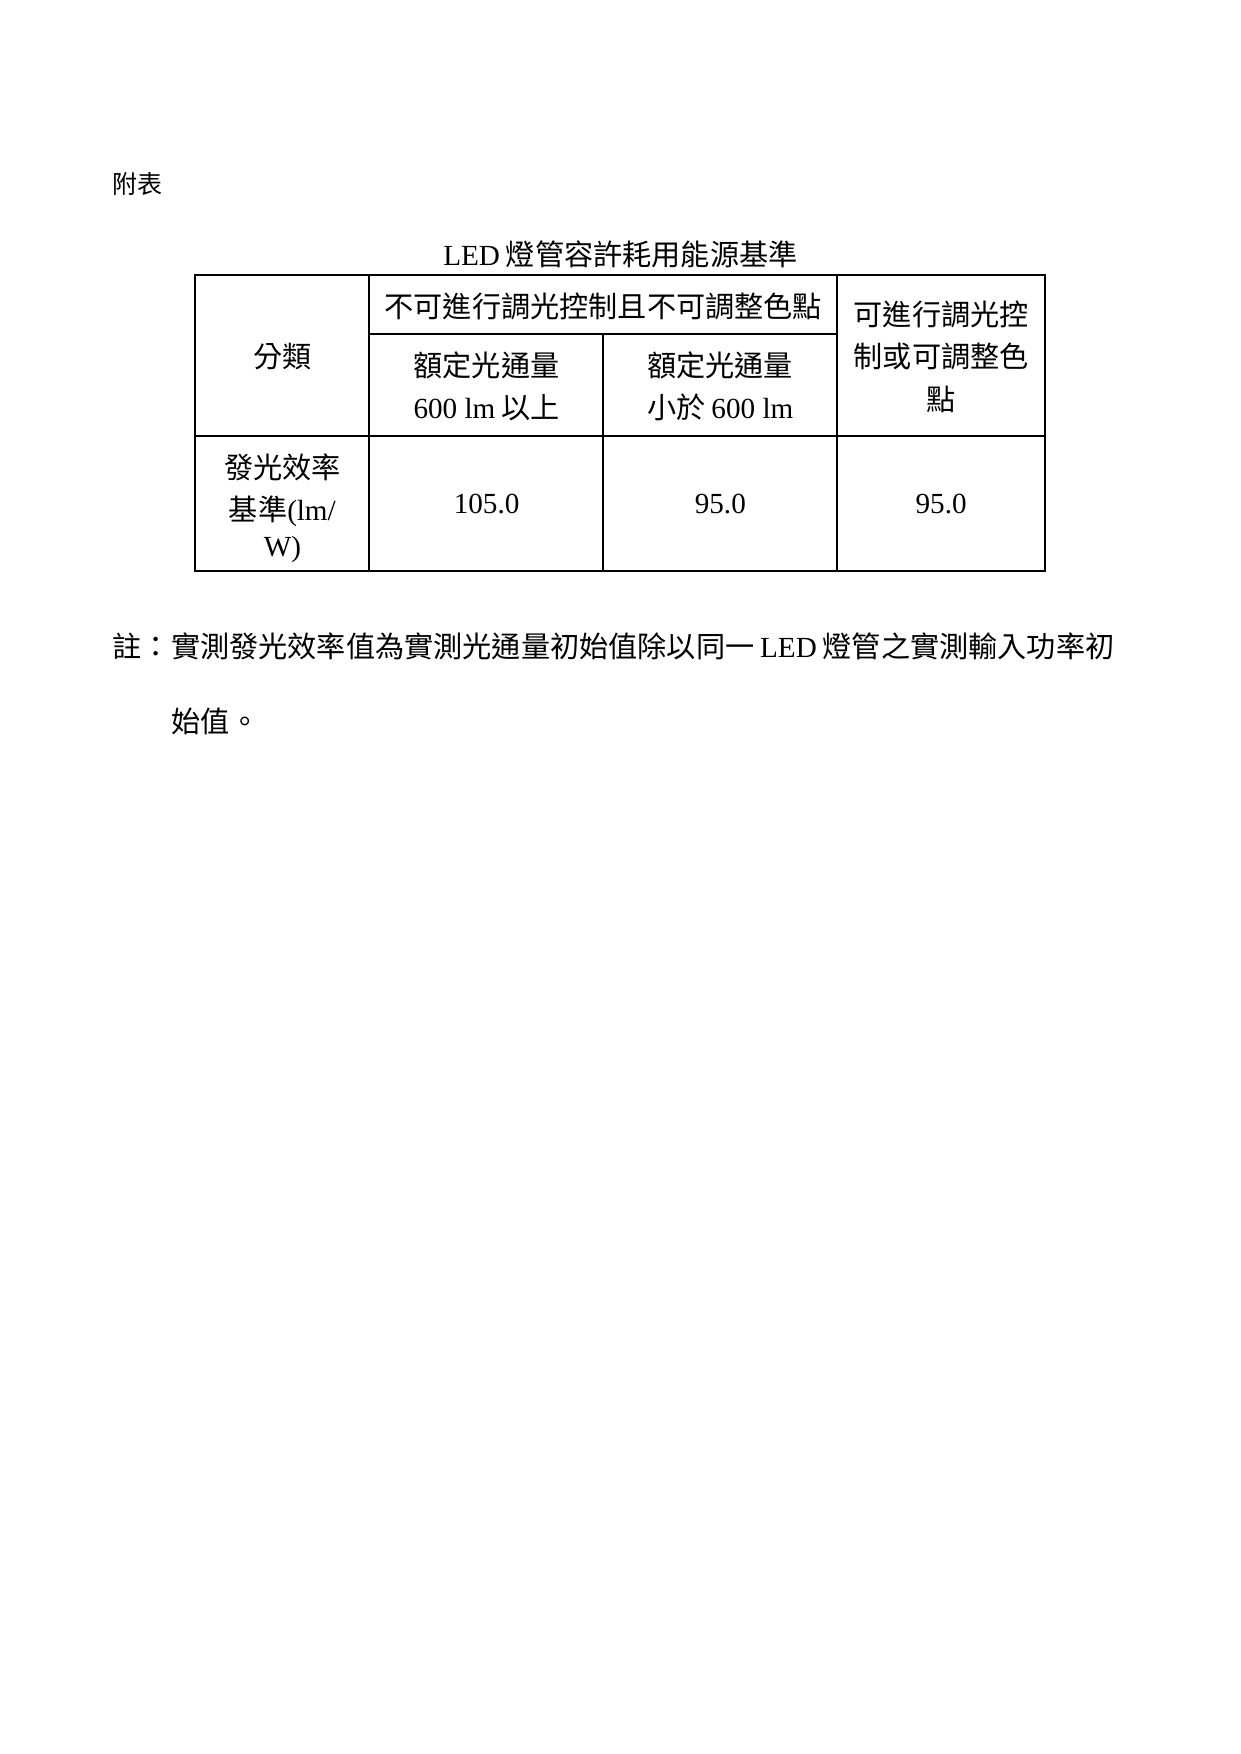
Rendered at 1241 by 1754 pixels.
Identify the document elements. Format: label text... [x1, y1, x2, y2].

table_cell 95.0 [604, 437, 836, 570]
table_cell 額定光通量 600 lm以上 [370, 335, 602, 434]
table_cell 105.0 [370, 437, 602, 570]
text 附表 [112, 164, 1128, 201]
table_header 可進行調光控制或可調整色點 [838, 276, 1044, 434]
text LED燈管容許耗用能源基準 [112, 231, 1128, 273]
table_header 分類 [196, 276, 368, 434]
table_header 不可進行調光控制且不可調整色點 [370, 276, 836, 333]
table_cell 發光效率 基準(lm/W) [196, 437, 368, 570]
table_cell 95.0 [838, 437, 1044, 570]
text 註：實測發光效率值為實測光通量初始值除以同一LED燈管之實測輸入功率初始值。 [112, 607, 1128, 757]
table_cell 額定光通量 小於600 lm [604, 335, 836, 434]
